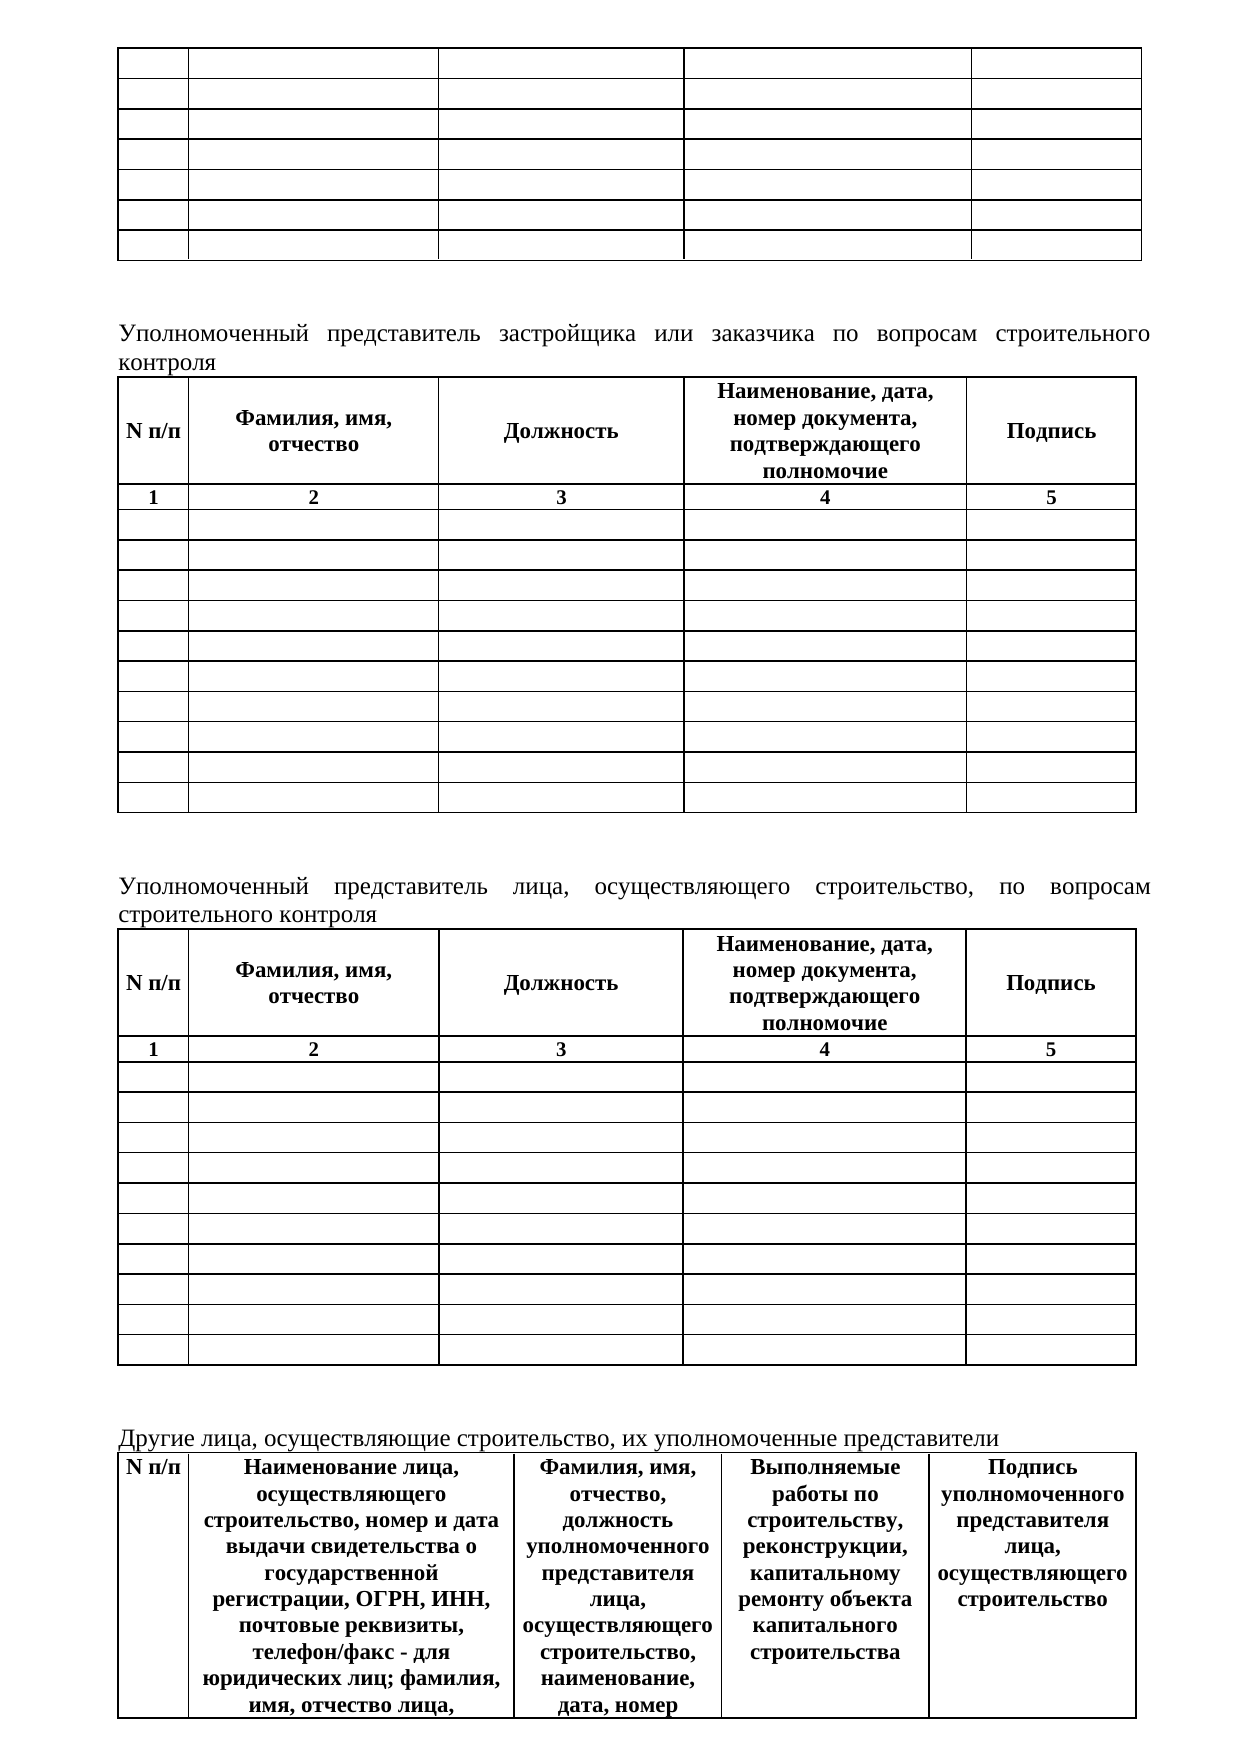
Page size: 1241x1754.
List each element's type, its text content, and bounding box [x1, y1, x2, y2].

table_cell [967, 1335, 1135, 1364]
table_cell [440, 1153, 682, 1182]
table_cell [439, 49, 683, 78]
table_cell [189, 753, 438, 781]
table_cell [972, 140, 1141, 168]
table_cell [119, 722, 188, 751]
table_cell [967, 1305, 1135, 1334]
table_cell [119, 79, 188, 108]
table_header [515, 1453, 721, 1717]
table_cell [119, 1153, 188, 1182]
table_cell [439, 662, 683, 691]
table_cell [440, 1305, 682, 1334]
table_cell 5 [967, 485, 1135, 509]
table_cell [189, 692, 438, 721]
table_header Фамилия, имя, отчество [189, 378, 438, 483]
table_cell [967, 632, 1135, 660]
table_cell [119, 1275, 188, 1303]
table_cell [685, 110, 971, 138]
table_cell [967, 510, 1135, 539]
text Уполномоченный представитель лица, осуществляющего строительство, по вопросам строительного контроля [118, 871, 1152, 928]
table_cell [439, 110, 683, 138]
table_cell [119, 1123, 188, 1152]
table_cell [685, 201, 971, 229]
table_cell [189, 1245, 438, 1273]
table_cell [189, 170, 438, 199]
table_cell [119, 601, 188, 630]
table_cell [972, 170, 1141, 199]
table_cell [685, 49, 971, 78]
table_cell 2 [189, 1037, 438, 1061]
table_cell [967, 753, 1135, 781]
table_cell 5 [967, 1037, 1135, 1061]
table_cell [189, 571, 438, 599]
table_cell [684, 1093, 965, 1122]
table_cell [967, 1214, 1135, 1243]
table_cell [189, 541, 438, 569]
table_cell [972, 79, 1141, 108]
table_cell [685, 601, 966, 630]
table_cell [189, 510, 438, 539]
table_cell [685, 571, 966, 599]
table_cell [119, 1093, 188, 1122]
table_cell [685, 541, 966, 569]
table_cell [685, 632, 966, 660]
table_cell [189, 783, 438, 812]
text Другие лица, осуществляющие строительство, их уполномоченные представители [118, 1423, 1152, 1452]
table_cell [685, 140, 971, 168]
table_header Должность [440, 930, 682, 1035]
table_cell [119, 541, 188, 569]
table_cell [119, 1335, 188, 1364]
table_cell [440, 1335, 682, 1364]
table_cell [119, 49, 188, 78]
table_cell [967, 722, 1135, 751]
table_cell [440, 1093, 682, 1122]
table_cell [189, 1153, 438, 1182]
table_cell [967, 1153, 1135, 1182]
table_cell [439, 201, 683, 229]
table_header Подпись [967, 930, 1135, 1035]
table_cell [684, 1063, 965, 1091]
table_cell [119, 170, 188, 199]
table_cell [440, 1184, 682, 1212]
table_cell [439, 571, 683, 599]
table_cell 3 [439, 485, 683, 509]
table_header N п/п [119, 1453, 188, 1717]
table_header Наименование, дата, номер документа, подтверждающего полномочие [684, 930, 965, 1035]
table_cell [967, 601, 1135, 630]
table_cell [684, 1153, 965, 1182]
table_header N п/п [119, 930, 188, 1035]
table_cell [189, 49, 438, 78]
table_cell [684, 1184, 965, 1212]
table_cell [684, 1245, 965, 1273]
table_header Подпись [967, 378, 1135, 483]
table_cell [684, 1305, 965, 1334]
table_cell [439, 231, 683, 259]
table_cell [189, 1305, 438, 1334]
table_cell [440, 1275, 682, 1303]
table_cell [972, 49, 1141, 78]
table_cell [119, 571, 188, 599]
table_cell [119, 662, 188, 691]
table_cell [967, 1123, 1135, 1152]
table_cell [967, 783, 1135, 812]
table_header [930, 1453, 1135, 1717]
table_cell [967, 1275, 1135, 1303]
table_cell 3 [440, 1037, 682, 1061]
table_cell [119, 753, 188, 781]
table_cell [189, 231, 438, 259]
table_cell [967, 1245, 1135, 1273]
table_cell [189, 140, 438, 168]
table_cell [967, 1063, 1135, 1091]
table_cell 4 [684, 1037, 965, 1061]
table_cell [439, 601, 683, 630]
table_cell [439, 753, 683, 781]
table_cell [189, 79, 438, 108]
table_cell [119, 1063, 188, 1091]
table_cell [189, 632, 438, 660]
table_cell [685, 510, 966, 539]
table_header N п/п [119, 378, 188, 483]
table_cell [119, 201, 188, 229]
table_cell [119, 632, 188, 660]
table_cell [440, 1063, 682, 1091]
table_cell [189, 1214, 438, 1243]
table_header Наименование, дата, номер документа, подтверждающего полномочие [685, 378, 966, 483]
table_cell [440, 1123, 682, 1152]
table_cell [189, 110, 438, 138]
table_cell [119, 140, 188, 168]
table_cell [189, 662, 438, 691]
table_cell [685, 231, 971, 259]
table_cell [685, 722, 966, 751]
table_cell [967, 541, 1135, 569]
table_cell [189, 1063, 438, 1091]
table_cell [439, 79, 683, 108]
table_cell [189, 722, 438, 751]
table_cell 1 [119, 485, 188, 509]
table_cell [119, 231, 188, 259]
table_cell [685, 170, 971, 199]
table_cell [119, 1184, 188, 1212]
table_cell [685, 662, 966, 691]
table_cell [189, 1335, 438, 1364]
table_cell [439, 170, 683, 199]
text Уполномоченный представитель застройщика или заказчика по вопросам строительного контроля [118, 318, 1152, 376]
table_cell [189, 1184, 438, 1212]
table_cell [684, 1123, 965, 1152]
table_cell [119, 1305, 188, 1334]
table_cell [439, 722, 683, 751]
table_cell [439, 692, 683, 721]
table_cell [972, 231, 1141, 259]
table_cell [967, 571, 1135, 599]
table_cell [440, 1214, 682, 1243]
table_cell 4 [685, 485, 966, 509]
table_cell [189, 201, 438, 229]
table_cell 1 [119, 1037, 188, 1061]
table_cell [972, 201, 1141, 229]
table_cell [440, 1245, 682, 1273]
table_cell [439, 783, 683, 812]
table_cell [685, 79, 971, 108]
table_cell [967, 692, 1135, 721]
table_cell [189, 1093, 438, 1122]
table_cell [439, 510, 683, 539]
table_cell [189, 1275, 438, 1303]
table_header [722, 1453, 929, 1717]
table_cell [684, 1335, 965, 1364]
table_cell [685, 783, 966, 812]
table_cell [189, 601, 438, 630]
table_cell [967, 1093, 1135, 1122]
table_cell [439, 140, 683, 168]
table_cell [189, 1123, 438, 1152]
table_cell [119, 1214, 188, 1243]
table_cell [684, 1214, 965, 1243]
table_header Фамилия, имя, отчество [189, 930, 438, 1035]
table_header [189, 1453, 514, 1717]
table_cell [684, 1275, 965, 1303]
table_cell [119, 692, 188, 721]
table_cell [439, 632, 683, 660]
table_cell [119, 110, 188, 138]
table_cell [972, 110, 1141, 138]
table_cell 2 [189, 485, 438, 509]
table_cell [119, 783, 188, 812]
table_cell [967, 1184, 1135, 1212]
table_cell [439, 541, 683, 569]
table_header Должность [439, 378, 683, 483]
table_cell [967, 662, 1135, 691]
table_cell [685, 692, 966, 721]
table_cell [685, 753, 966, 781]
table_cell [119, 510, 188, 539]
table_cell [119, 1245, 188, 1273]
